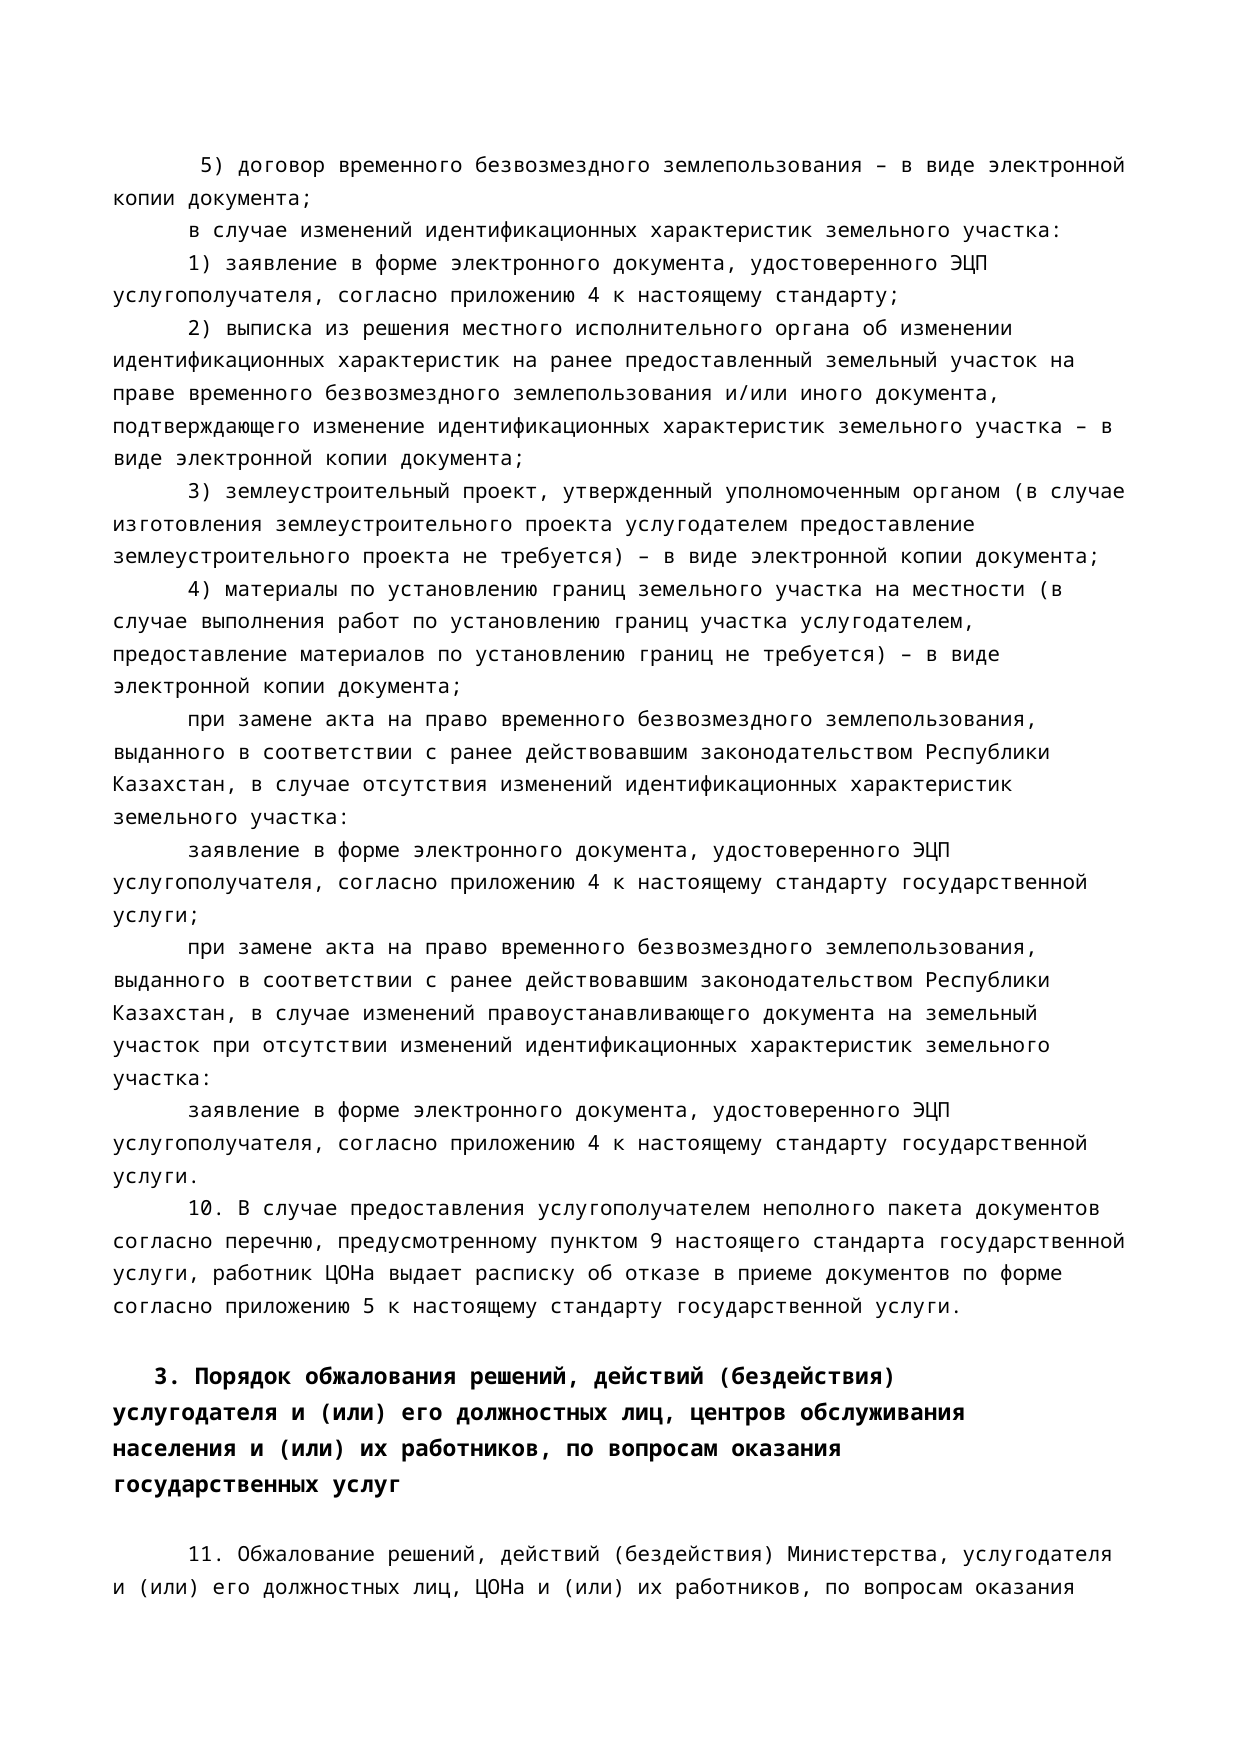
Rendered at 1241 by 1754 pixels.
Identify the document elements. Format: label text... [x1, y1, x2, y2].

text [112, 150, 1128, 1319]
text 3. Порядок обжалования решений, действий (бездействия) услугодателя и (или) его должностных лиц, центров обслуживания населения и (или) их работников, по вопросам оказания государственных услуг [112, 1360, 1128, 1499]
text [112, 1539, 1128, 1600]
